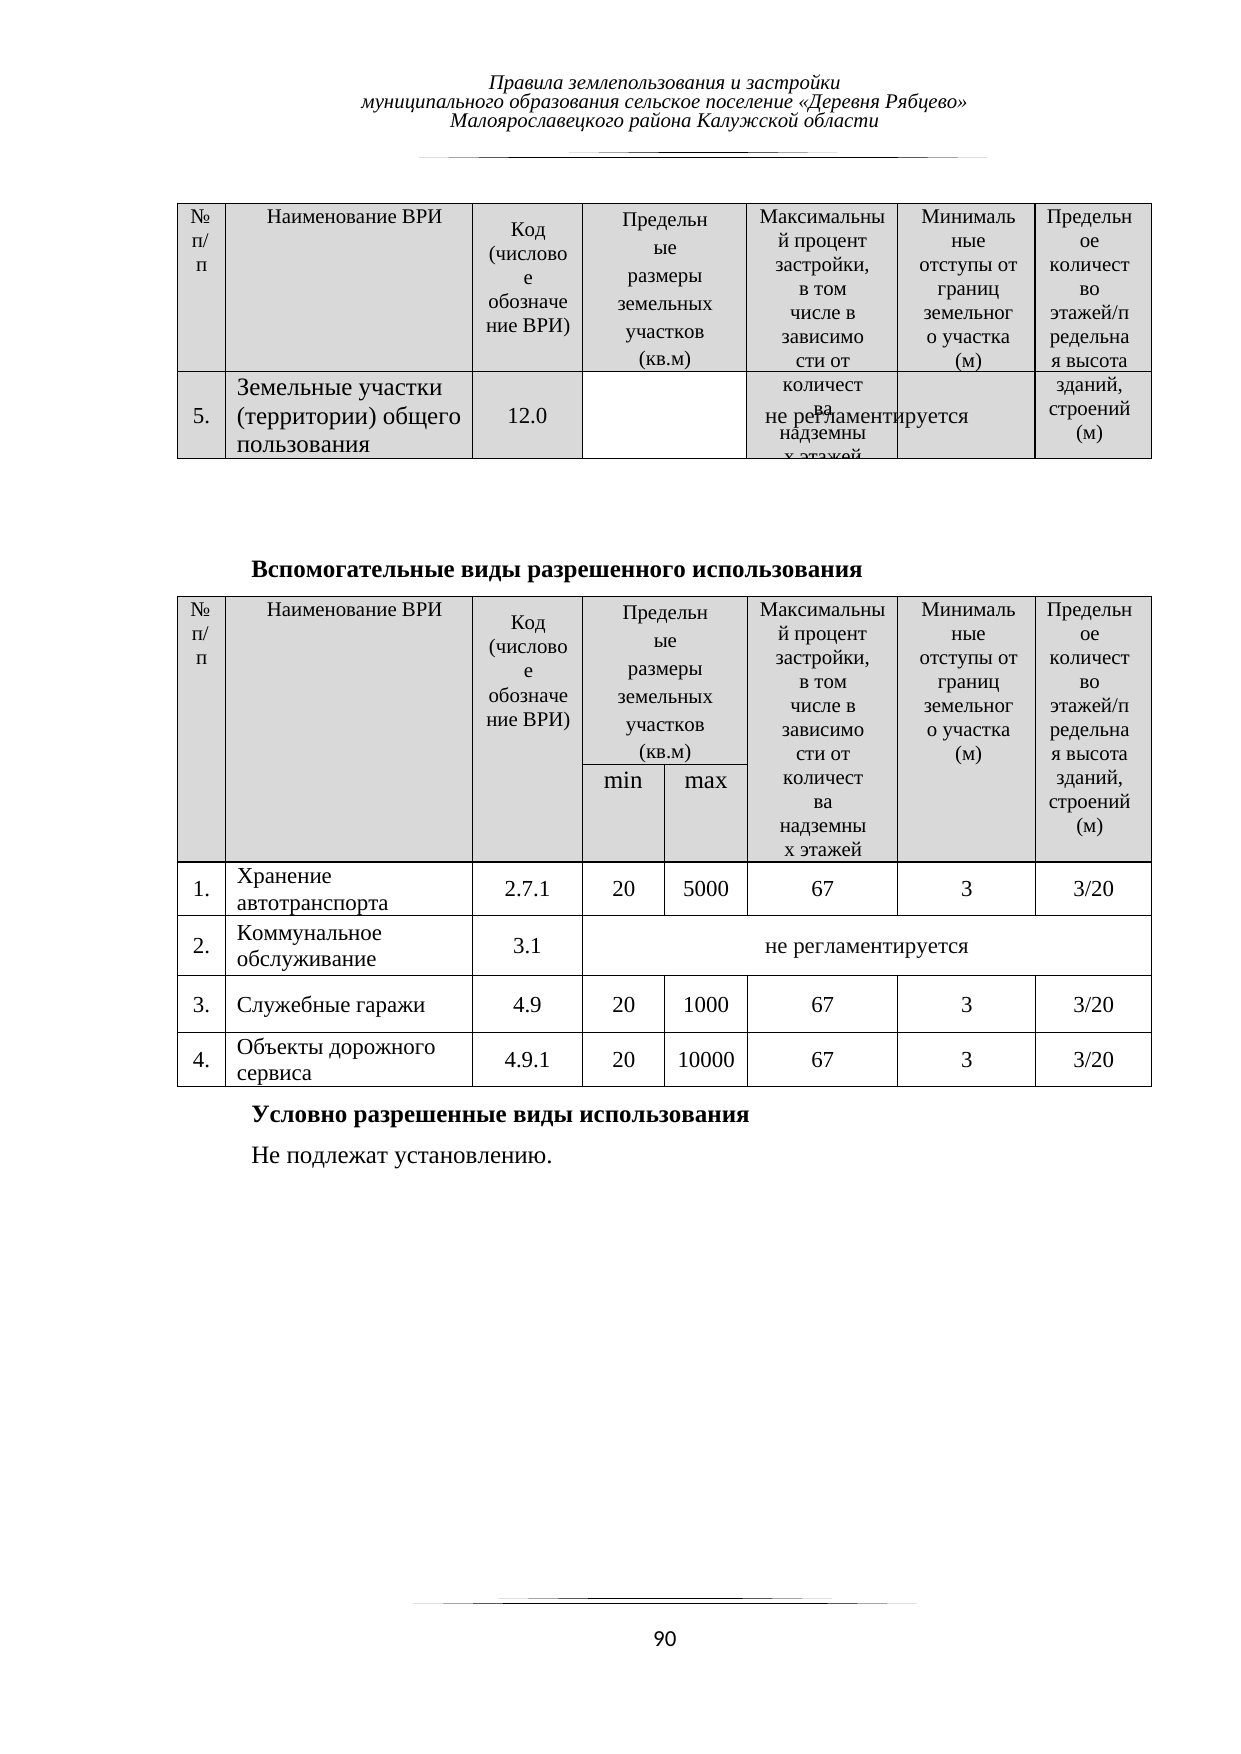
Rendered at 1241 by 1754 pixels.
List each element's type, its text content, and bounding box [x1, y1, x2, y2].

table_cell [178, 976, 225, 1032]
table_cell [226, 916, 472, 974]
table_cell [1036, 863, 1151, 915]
text Не подлежат установлению. [177, 1141, 1152, 1169]
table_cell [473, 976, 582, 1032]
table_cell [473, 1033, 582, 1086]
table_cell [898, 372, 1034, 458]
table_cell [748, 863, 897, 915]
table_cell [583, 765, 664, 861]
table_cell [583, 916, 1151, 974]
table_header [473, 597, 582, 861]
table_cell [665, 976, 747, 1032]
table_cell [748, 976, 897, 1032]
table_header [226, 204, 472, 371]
text Вспомогательные виды разрешенного использования [177, 554, 1152, 583]
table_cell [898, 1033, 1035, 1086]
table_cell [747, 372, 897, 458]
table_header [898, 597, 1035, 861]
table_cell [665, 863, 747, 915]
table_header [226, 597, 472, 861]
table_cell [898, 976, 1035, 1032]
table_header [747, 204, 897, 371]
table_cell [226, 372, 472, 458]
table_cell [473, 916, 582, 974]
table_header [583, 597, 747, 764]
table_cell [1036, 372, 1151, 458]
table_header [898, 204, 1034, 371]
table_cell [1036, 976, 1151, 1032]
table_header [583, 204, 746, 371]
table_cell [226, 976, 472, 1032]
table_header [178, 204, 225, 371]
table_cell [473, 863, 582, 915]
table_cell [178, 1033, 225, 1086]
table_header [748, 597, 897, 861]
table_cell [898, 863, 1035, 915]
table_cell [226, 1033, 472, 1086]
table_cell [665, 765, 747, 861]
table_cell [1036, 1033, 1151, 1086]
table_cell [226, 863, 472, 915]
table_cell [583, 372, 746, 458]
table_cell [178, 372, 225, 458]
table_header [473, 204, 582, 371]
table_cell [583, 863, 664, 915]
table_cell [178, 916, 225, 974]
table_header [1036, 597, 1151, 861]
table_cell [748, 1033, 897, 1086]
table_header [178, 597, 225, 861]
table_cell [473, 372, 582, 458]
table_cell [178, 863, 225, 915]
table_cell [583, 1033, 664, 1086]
text Условно разрешенные виды использования [177, 1099, 1152, 1128]
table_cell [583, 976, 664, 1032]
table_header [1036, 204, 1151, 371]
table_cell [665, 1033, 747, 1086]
